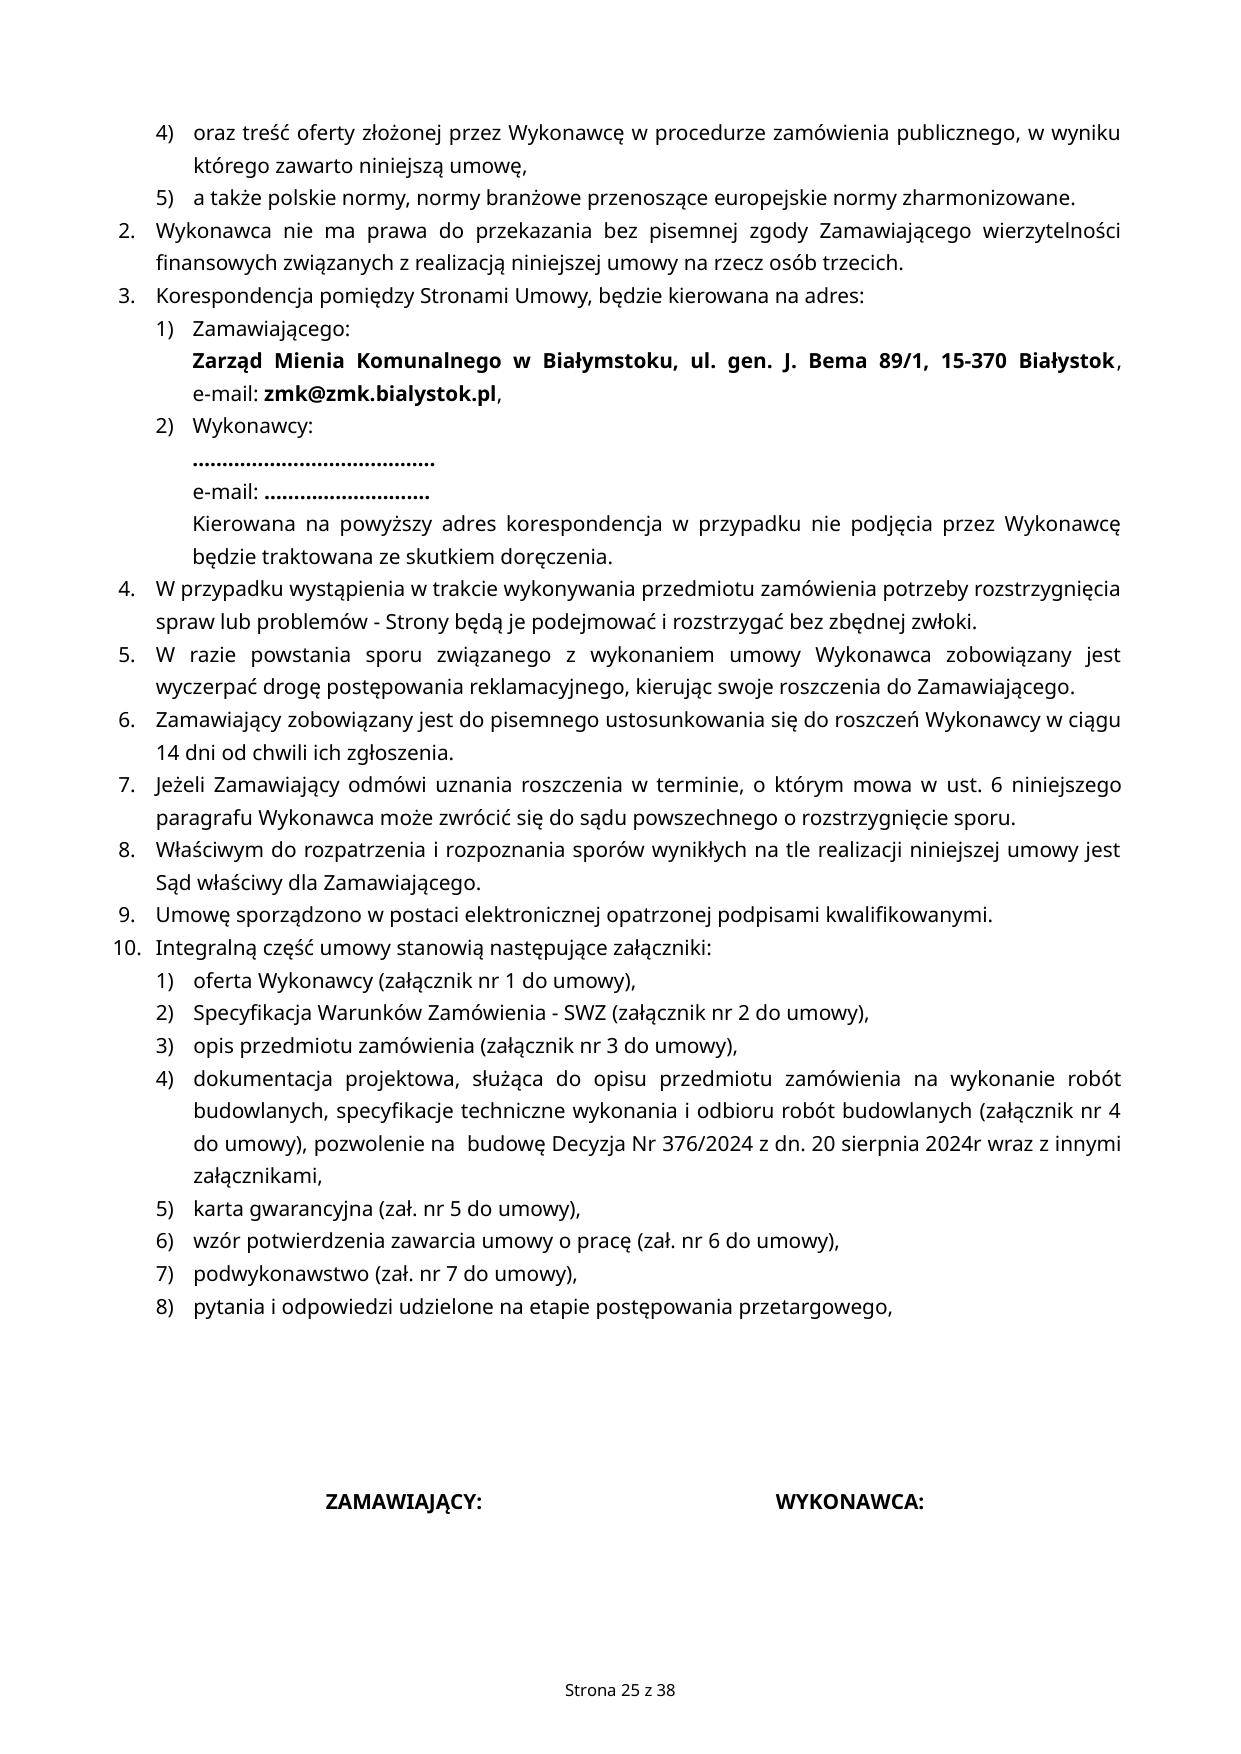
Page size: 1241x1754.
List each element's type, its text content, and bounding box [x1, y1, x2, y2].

list Wykonawca nie ma prawa do przekazania bez pisemnej zgody Zamawiającego wierzytelności finansowych związanych z realizacją niniejszej umowy na rzecz osób trzecich. [118, 216, 1122, 277]
text Kierowana na powyższy adres korespondencja w przypadku nie podjęcia przez Wykonawcę będzie traktowana ze skutkiem doręczenia. [192, 538, 1122, 570]
list a także polskie normy, normy branżowe przenoszące europejskie normy zharmonizowane. [156, 183, 1122, 212]
list oraz treść oferty złożonej przez Wykonawcę w procedurze zamówienia publicznego, w wyniku którego zawarto niniejszą umowę, [156, 118, 1122, 179]
list oferta Wykonawcy (załącznik nr 1 do umowy), [156, 966, 1122, 994]
list pytania i odpowiedzi udzielone na etapie postępowania przetargowego, [156, 1292, 1122, 1320]
list karta gwarancyjna (zał. nr 5 do umowy), [156, 1194, 1122, 1222]
text e-mail: ………………………. [192, 477, 1122, 505]
list Wykonawcy: [155, 412, 1122, 440]
list opis przedmiotu zamówienia (załącznik nr 3 do umowy), [156, 1031, 1122, 1059]
table_header WYKONAWCA: [628, 1357, 1072, 1657]
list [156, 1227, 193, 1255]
list Umowę sporządzono w postaci elektronicznej opatrzonej podpisami kwalifikowanymi. [118, 901, 1122, 929]
list Specyfikacja Warunków Zamówienia - SWZ (załącznik nr 2 do umowy), [156, 998, 1122, 1027]
text Zarząd Mienia Komunalnego w Białymstoku, ul. gen. J. Bema 89/1, 15-370 Białystok, e-mail: zmk@zmk.bialystok.pl, [192, 346, 1122, 407]
list dokumentacja projektowa, służąca do opisu przedmiotu zamówienia na wykonanie robót budowlanych, specyfikacje techniczne wykonania i odbioru robót budowlanych (załącznik nr 4 do umowy), pozwolenie na budowę Decyzja Nr 376/2024 z dn. 20 sierpnia 2024r wraz z innymi załącznikami, [156, 1064, 1122, 1190]
list Zamawiający zobowiązany jest do pisemnego ustosunkowania się do roszczeń Wykonawcy w ciągu 14 dni od chwili ich zgłoszenia. [118, 705, 1122, 766]
list W razie powstania sporu związanego z wykonaniem umowy Wykonawca zobowiązany jest wyczerpać drogę postępowania reklamacyjnego, kierując swoje roszczenia do Zamawiającego. [118, 640, 1122, 701]
list W przypadku wystąpienia w trakcie wykonywania przedmiotu zamówienia potrzeby rozstrzygnięcia spraw lub problemów - Strony będą je podejmować i rozstrzygać bez zbędnej zwłoki. [118, 574, 1122, 636]
table_header ZAMAWIAJĄCY: [168, 1357, 628, 1657]
list Integralną część umowy stanowią następujące załączniki: [112, 933, 1122, 962]
list Korespondencja pomiędzy Stronami Umowy, będzie kierowana na adres: [118, 281, 1122, 309]
list Zamawiającego: [155, 314, 1122, 342]
list Jeżeli Zamawiający odmówi uznania roszczenia w terminie, o którym mowa w ust. 6 niniejszego paragrafu Wykonawca może zwrócić się do sądu powszechnego o rozstrzygnięcie sporu. [118, 770, 1122, 831]
list Właściwym do rozpatrzenia i rozpoznania sporów wynikłych na tle realizacji niniejszej umowy jest Sąd właściwy dla Zamawiającego. [118, 835, 1122, 896]
text ………………………………….. [192, 444, 1122, 473]
list wzór potwierdzenia zawarcia umowy o pracę (zał. nr 6 do umowy), [246, 1227, 1122, 1255]
list podwykonawstwo (zał. nr 7 do umowy), [156, 1259, 1122, 1288]
